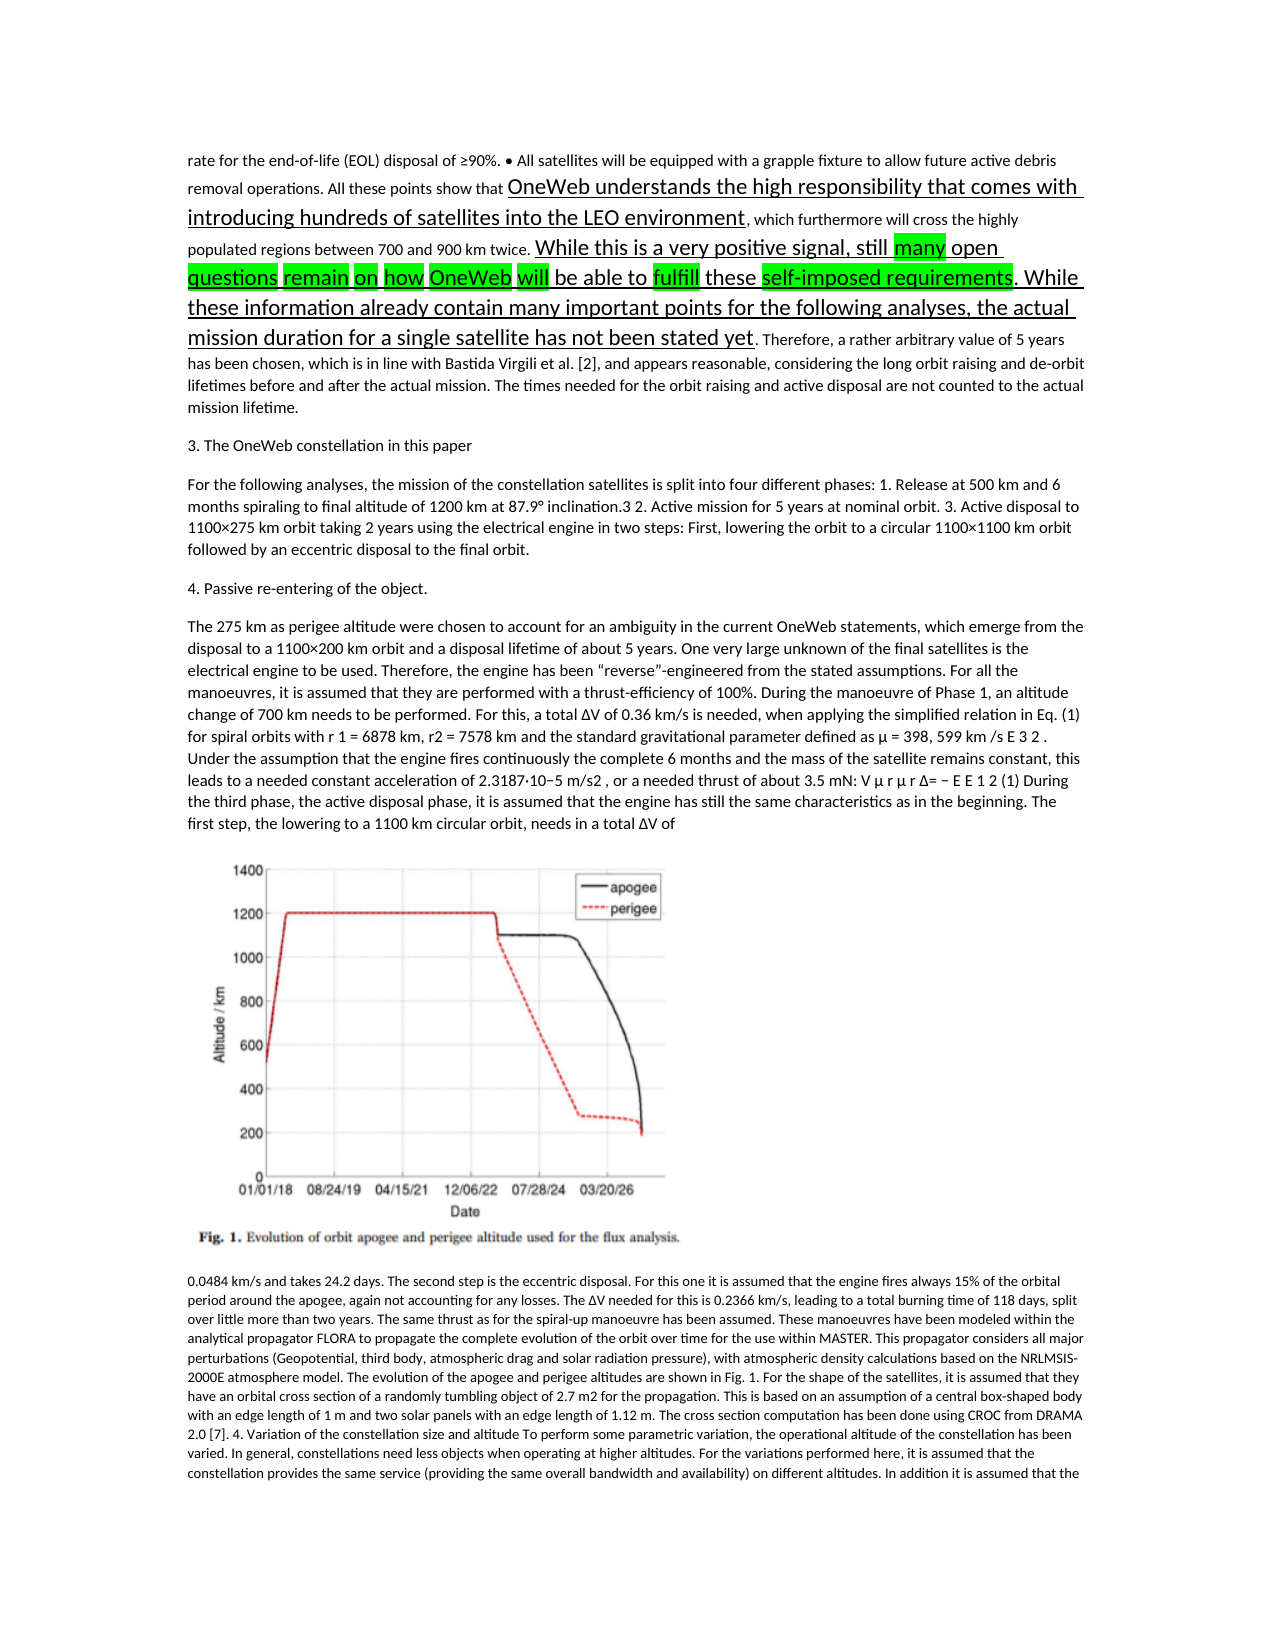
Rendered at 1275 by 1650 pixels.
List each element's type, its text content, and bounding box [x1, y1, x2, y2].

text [187, 1272, 1087, 1482]
text The 275 km as perigee altitude were chosen to account for an ambiguity in the current OneWeb statements, which emerge from the disposal to a 1100×200 km orbit and a disposal lifetime of about 5 years. One very large unknown of the final satellites is the electrical engine to be used. Therefore, the engine has been “reverse”-engineered from the stated assumptions. For all the manoeuvres, it is assumed that they are performed with a thrust-efficiency of 100%. During the manoeuvre of Phase 1, an altitude change of 700 km needs to be performed. For this, a total ΔV of 0.36 km/s is needed, when applying the simplified relation in Eq. (1) for spiral orbits with r 1 = 6878 km, r2 = 7578 km and the standard gravitational parameter defined as μ = 398, 599 km /s E 3 2 . Under the assumption that the engine fires continuously the complete 6 months and the mass of the satellite remains constant, this leads to a needed constant acceleration of 2.3187·10−5 m/s2 , or a needed thrust of about 3.5 mN: V μ r μ r Δ= − E E 1 2 (1) During the third phase, the active disposal phase, it is assumed that the engine has still the same characteristics as in the beginning. The first step, the lowering to a 1100 km circular orbit, needs in a total ΔV of [187, 617, 1087, 834]
text 4. Passive re-entering of the object. [187, 578, 1087, 598]
picture [187, 852, 694, 1254]
text For the following analyses, the mission of the constellation satellites is split into four different phases: 1. Release at 500 km and 6 months spiraling to final altitude of 1200 km at 87.9° inclination.3 2. Active mission for 5 years at nominal orbit. 3. Active disposal to 1100×275 km orbit taking 2 years using the electrical engine in two steps: First, lowering the orbit to a circular 1100×1100 km orbit followed by an eccentric disposal to the final orbit. [187, 474, 1087, 560]
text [187, 150, 1087, 417]
text 3. The OneWeb constellation in this paper [187, 435, 1087, 456]
